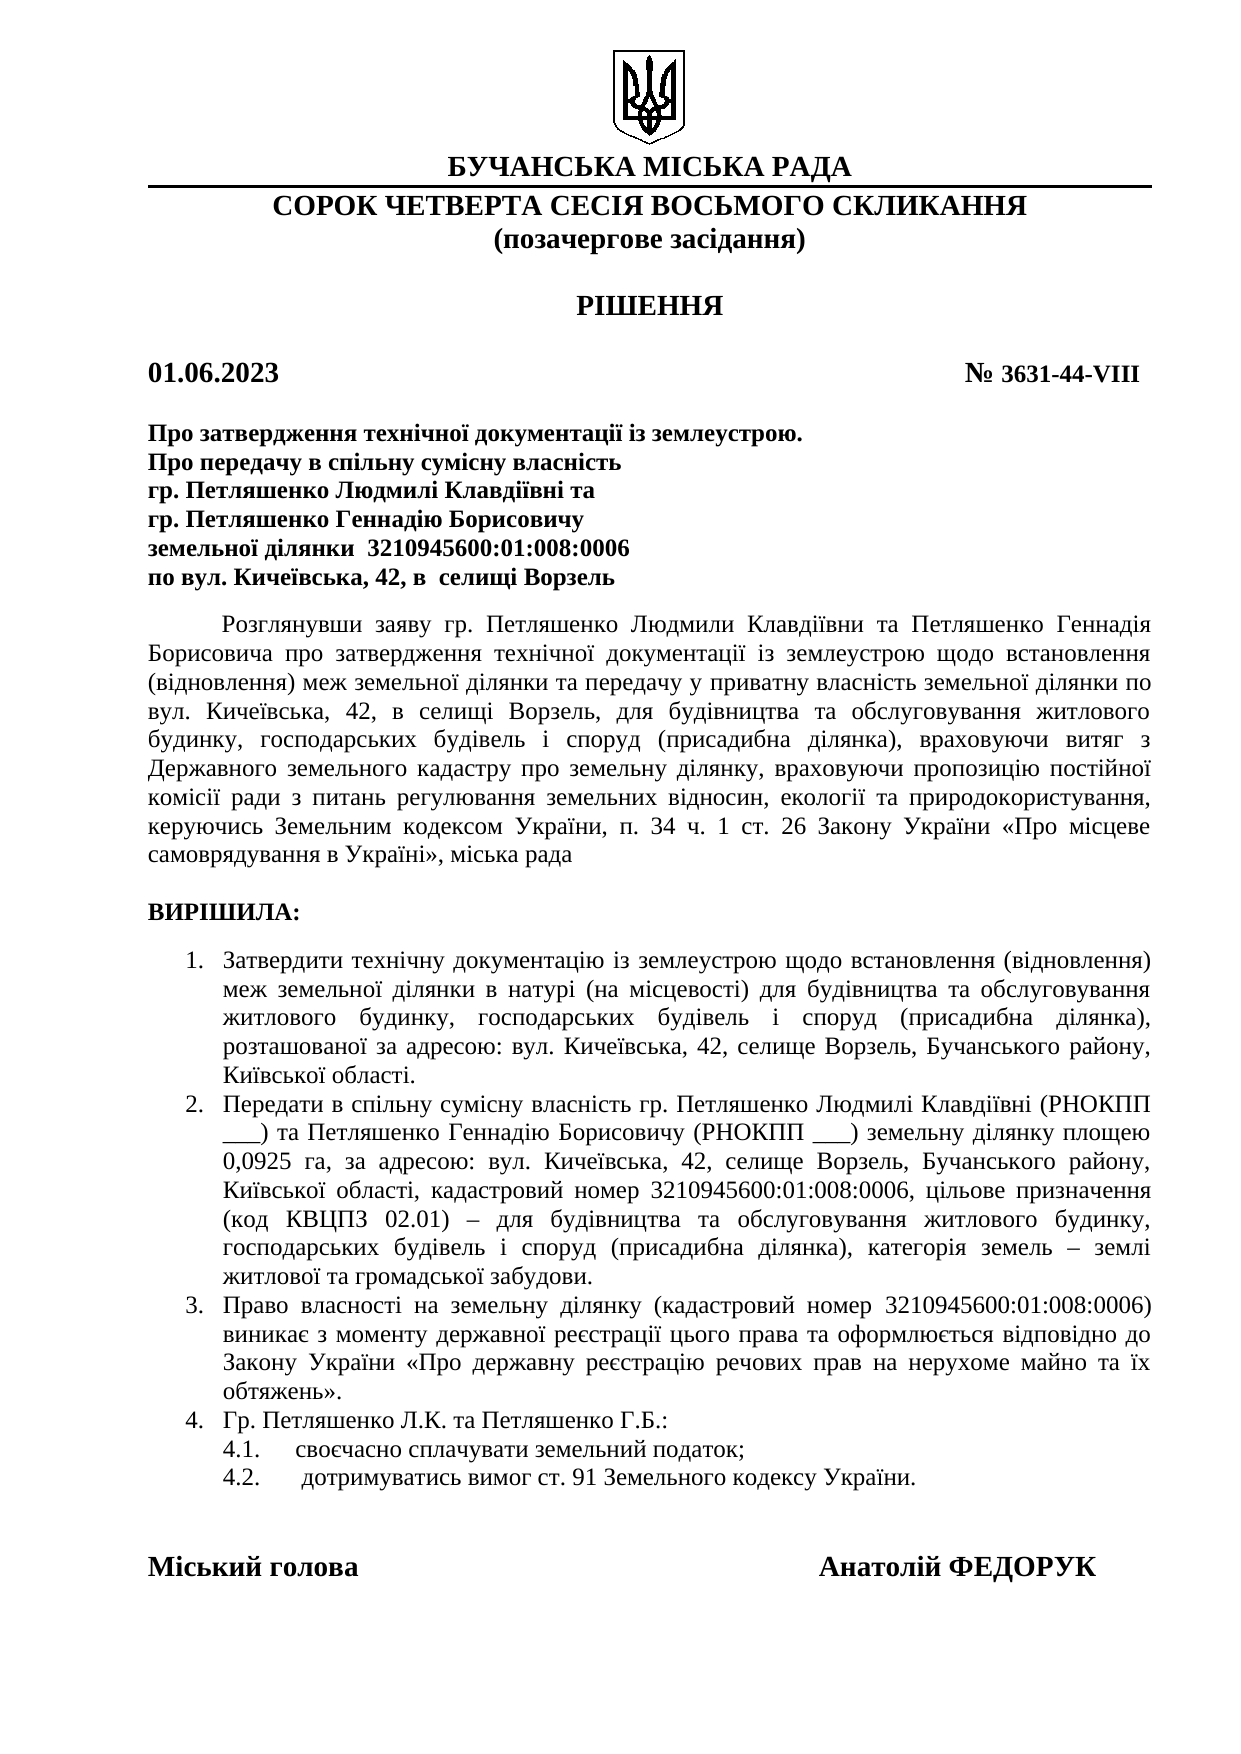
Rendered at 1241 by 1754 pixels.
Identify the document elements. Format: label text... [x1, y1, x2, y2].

text по вул. Кичеївська, 42, в селищі Ворзель [148, 562, 1152, 590]
text гр. Петляшенко Людмилі Клавдіївні та [148, 475, 1152, 504]
text гр. Петляшенко Геннадію Борисовичу [148, 504, 1152, 533]
list Передати в спільну сумісну власність гр. Петляшенко Людмилі Клавдіївні (РНОКПП ___) та Петляшенко Геннадію Борисовичу (РНОКПП ___) земельну ділянку площею 0,0925 га, за адресою: вул. Кичеївська, 42, селище Ворзель, Бучанського району, Київської області, кадастровий номер 3210945600:01:008:0006, цільове призначення (код КВЦПЗ 02.01) – для будівництва та обслуговування житлового будинку, господарських будівель і споруд (присадибна ділянка), категорія земель – землі житлової та громадської забудови. [185, 1089, 1152, 1290]
list дотримуватись вимог ст. 91 Земельного кодексу України. [223, 1462, 1152, 1491]
text Про затвердження технічної документації із землеустрою. [148, 418, 1152, 447]
text 01.06.2023 № 3631-44-VIІІ [148, 356, 1152, 389]
text ВИРІШИЛА: [148, 897, 1152, 926]
list своєчасно сплачувати земельний податок; [223, 1434, 1152, 1462]
text Про передачу в спільну сумісну власність [148, 447, 1152, 475]
text (позачергове засідання) [148, 221, 1152, 255]
text Розглянувши заяву гр. Петляшенко Людмили Клавдіївни та Петляшенко Геннадія Борисовича про затвердження технічної документації із землеустрою щодо встановлення (відновлення) меж земельної ділянки та передачу у приватну власність земельної ділянки по вул. Кичеївська, 42, в селищі Ворзель, для будівництва та обслуговування житлового будинку, господарських будівель і споруд (присадибна ділянка), враховуючи витяг з Державного земельного кадастру про земельну ділянку, враховуючи пропозицію постійної комісії ради з питань регулювання земельних відносин, екології та природокористування, керуючись Земельним кодексом України, п. 34 ч. 1 ст. 26 Закону України «Про місцеве самоврядування в Україні», міська рада [148, 609, 1152, 868]
text СОРОК ЧЕТВЕРТА СЕСІЯ ВОСЬМОГО СКЛИКАННЯ [148, 188, 1152, 221]
text земельної ділянки 3210945600:01:008:0006 [148, 533, 1152, 562]
text РІШЕННЯ [148, 288, 1152, 322]
text Міський голова Анатолій ФЕДОРУК [148, 1549, 1152, 1582]
list Право власності на земельну ділянку (кадастровий номер 3210945600:01:008:0006) виникає з моменту державної реєстрації цього права та оформлюється відповідно до Закону України «Про державну реєстрацію речових прав на нерухоме майно та їх обтяжень». [185, 1290, 1152, 1405]
list Затвердити технічну документацію із землеустрою щодо встановлення (відновлення) меж земельної ділянки в натурі (на місцевості) для будівництва та обслуговування житлового будинку, господарських будівель і споруд (присадибна ділянка), розташованої за адресою: вул. Кичеївська, 42, селище Ворзель, Бучанського району, Київської області. [185, 945, 1152, 1089]
list Гр. Петляшенко Л.К. та Петляшенко Г.Б.: [185, 1405, 1152, 1434]
text БУЧАНСЬКА МІСЬКА РАДА [148, 149, 1152, 185]
